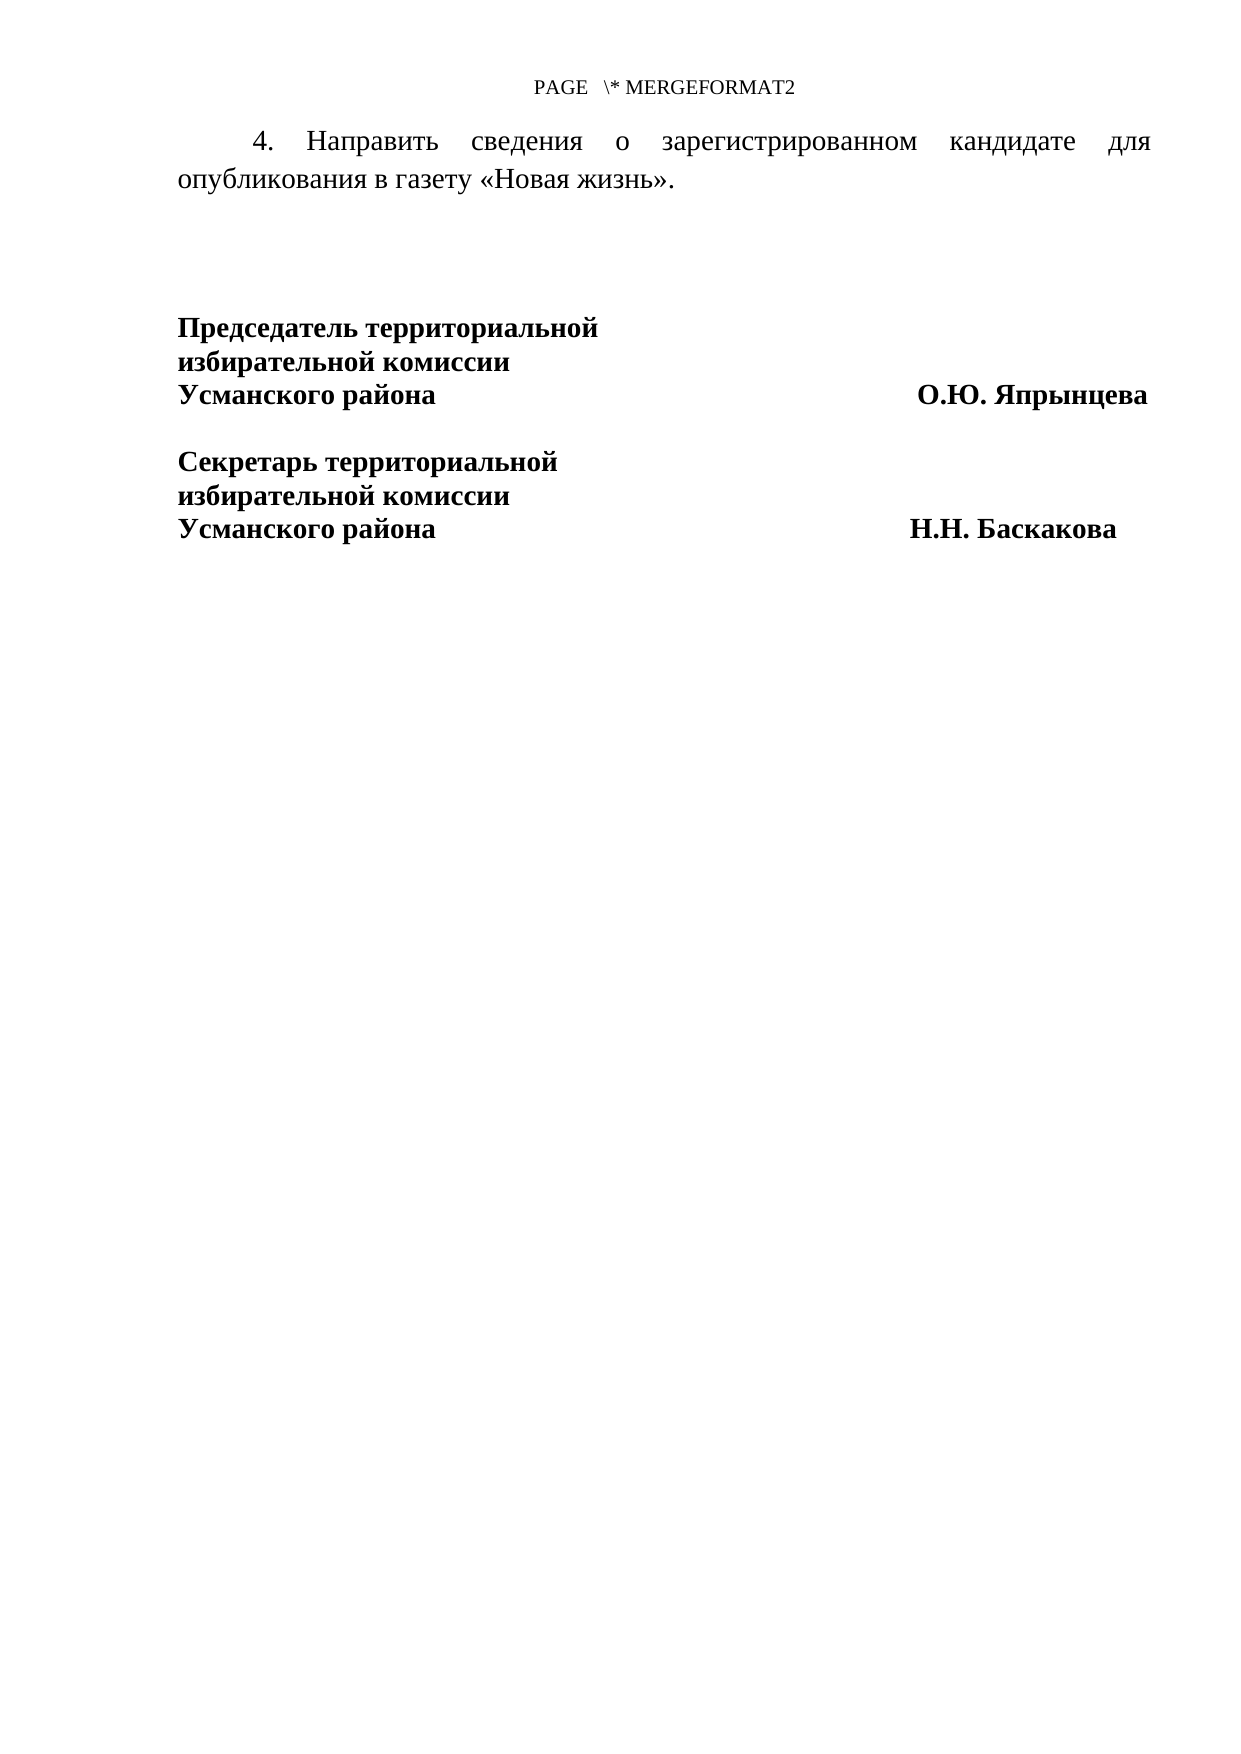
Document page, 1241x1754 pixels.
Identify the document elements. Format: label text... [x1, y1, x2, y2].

text 4. Направить сведения о зарегистрированном кандидате для опубликования в газету «Новая жизнь». [177, 123, 1152, 195]
text Председатель территориальной [177, 310, 1152, 344]
text избирательной комиссии [177, 344, 1152, 377]
text избирательной комиссии [177, 478, 1152, 512]
text Усманского района О.Ю. Япрынцева [177, 377, 1152, 411]
text Секретарь территориальной [177, 444, 1152, 478]
text Усманского района Н.Н. Баскакова [177, 512, 1152, 545]
